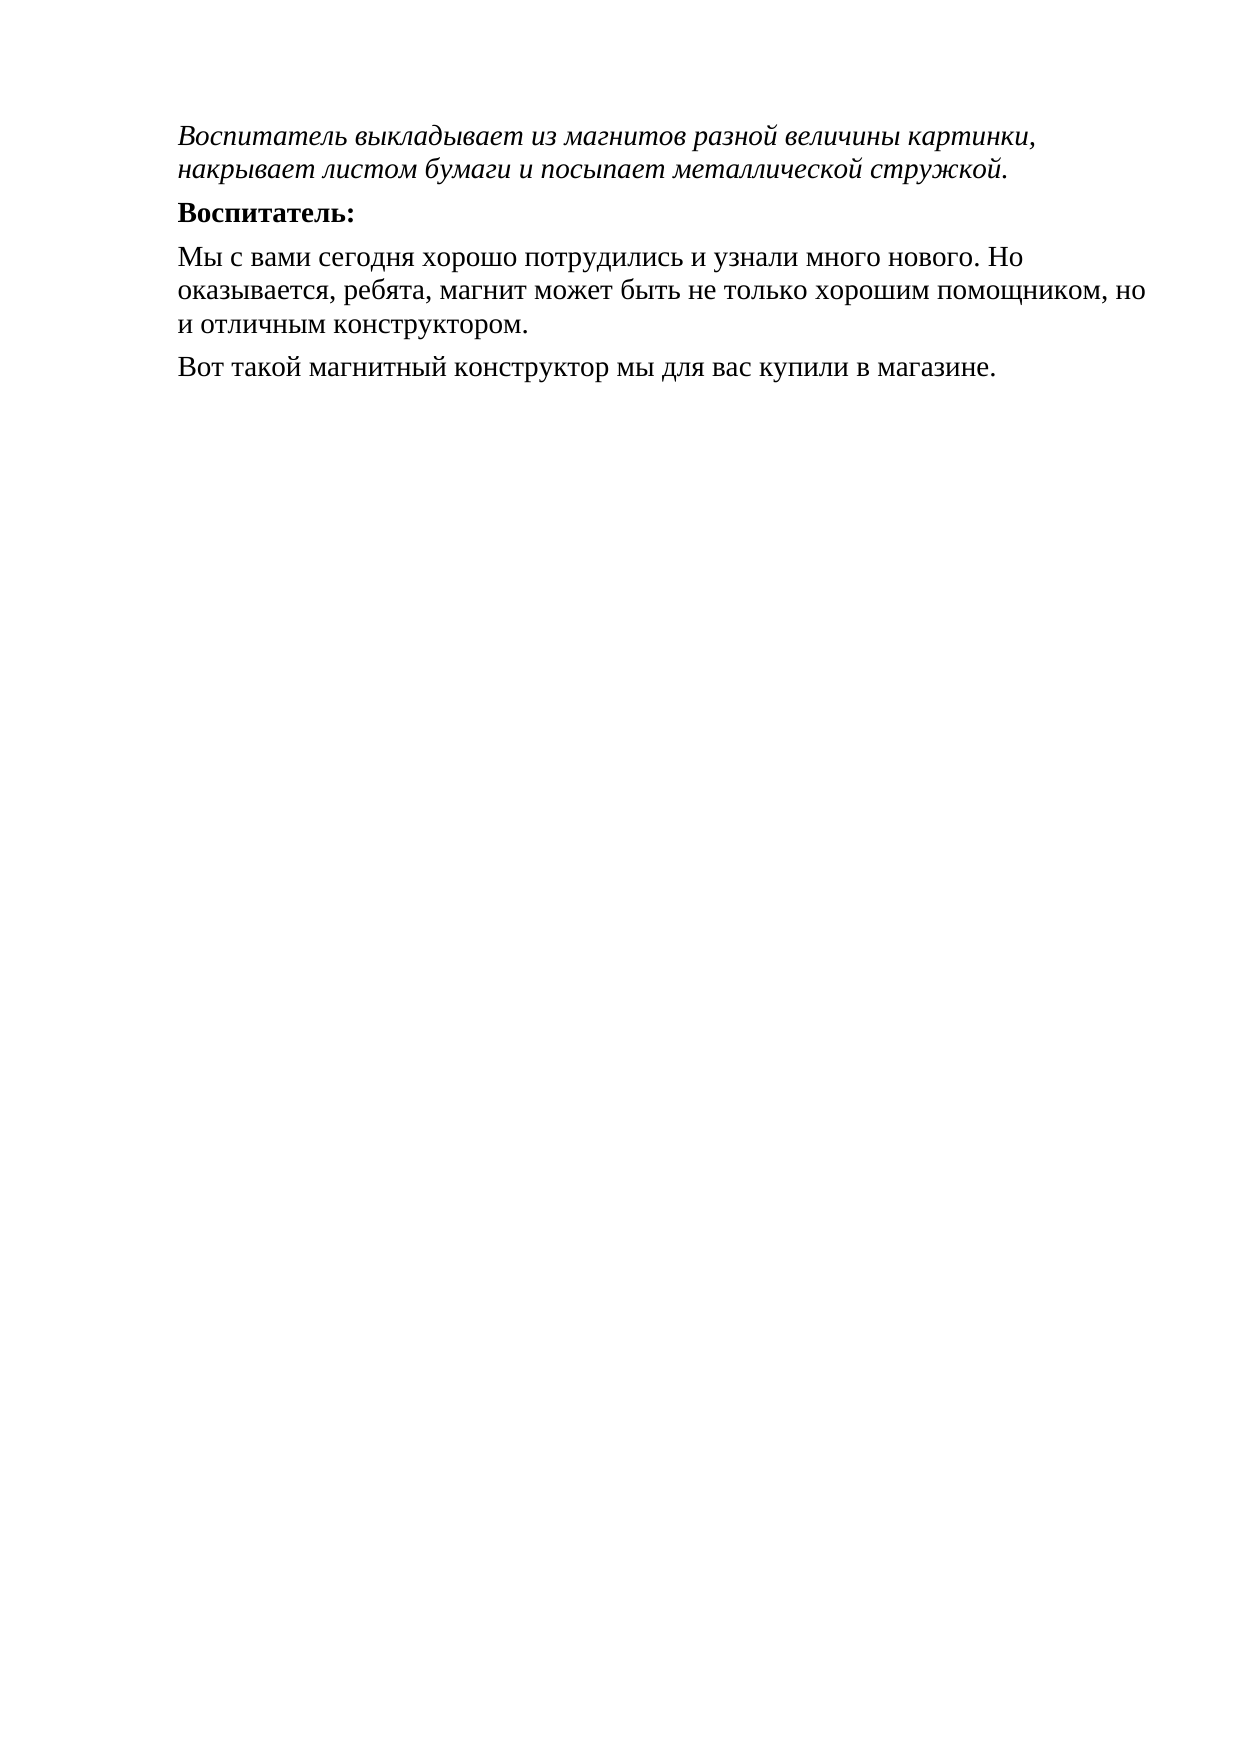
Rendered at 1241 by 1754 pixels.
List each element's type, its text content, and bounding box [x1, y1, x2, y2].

text Воспитатель выкладывает из магнитов разной величины картинки, накрывает листом бумаги и посыпает металлической стружкой. [177, 118, 1152, 185]
text Вот такой магнитный конструктор мы для вас купили в магазине. [177, 349, 1152, 383]
text Мы с вами сегодня хорошо потрудились и узнали много нового. Но оказывается, ребята, магнит может быть не только хорошим помощником, но и отличным конструктором. [177, 239, 1152, 339]
text Воспитатель: [177, 195, 1152, 229]
